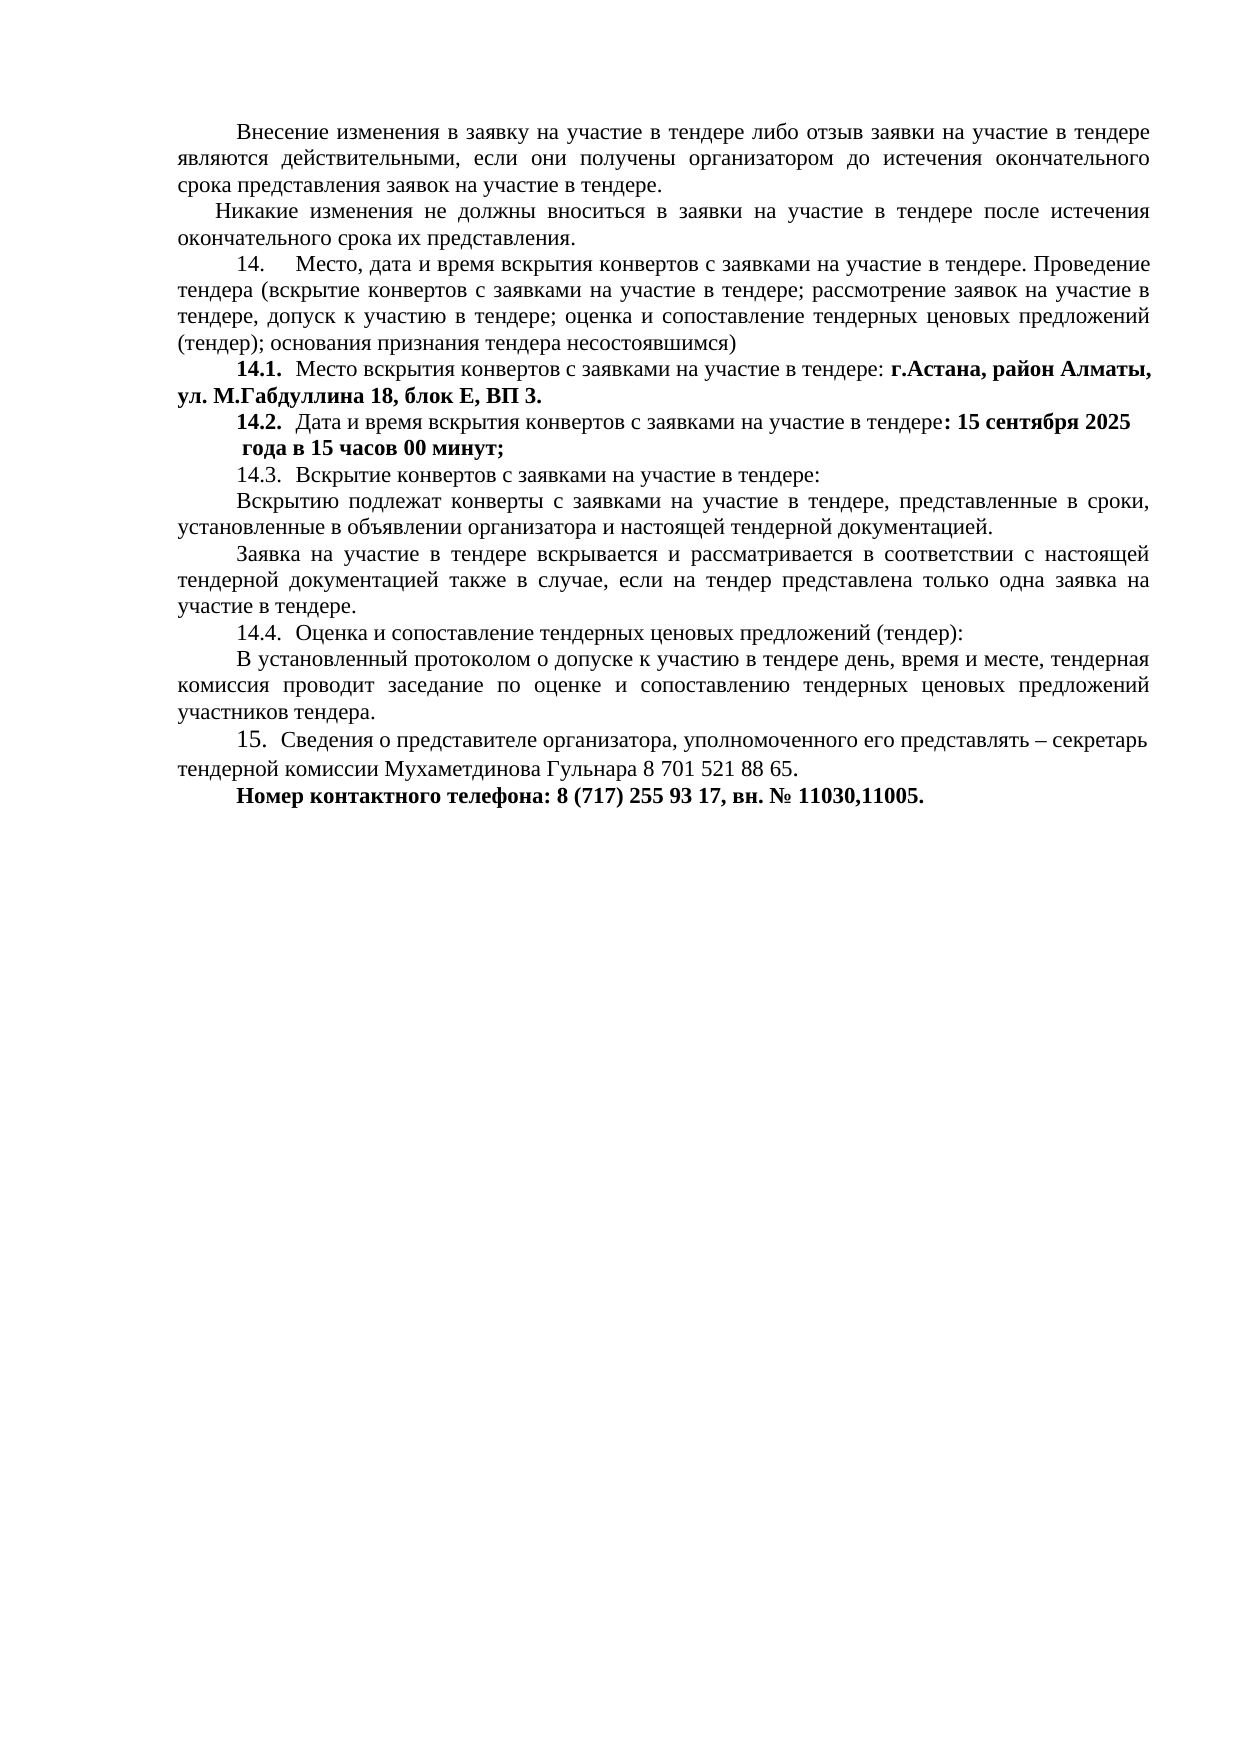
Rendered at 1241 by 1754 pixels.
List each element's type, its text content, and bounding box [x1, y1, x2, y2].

text В установленный протоколом о допуске к участию в тендере день, время и месте, тендерная комиссия проводит заседание по оценке и сопоставлению тендерных ценовых предложений участников тендера. [177, 645, 1152, 724]
text года в 15 часов 00 минут; [236, 434, 1152, 461]
list Место вскрытия конвертов с заявками на участие в тендере: г.Астана, район Алматы, ул. М.Габдуллина 18, блок Е, ВП 3. [177, 355, 1152, 408]
text Внесение изменения в заявку на участие в тендере либо отзыв заявки на участие в тендере являются действительными, если они получены организатором до истечения окончательного срока представления заявок на участие в тендере. [177, 118, 1152, 197]
text Номер контактного телефона: 8 (717) 255 93 17, вн. № 11030,11005. [177, 782, 1152, 808]
text Заявка на участие в тендере вскрывается и рассматривается в соответствии с настоящей тендерной документацией также в случае, если на тендер представлена только одна заявка на участие в тендере. [177, 540, 1152, 619]
list Вскрытие конвертов с заявками на участие в тендере: [177, 461, 1152, 487]
text Никакие изменения не должны вноситься в заявки на участие в тендере после истечения окончательного срока их представления. [177, 197, 1152, 250]
list Место, дата и время вскрытия конвертов с заявками на участие в тендере. Проведение тендера (вскрытие конвертов с заявками на участие в тендере; рассмотрение заявок на участие в тендере, допуск к участию в тендере; оценка и сопоставление тендерных ценовых предложений (тендер); основания признания тендера несостоявшимся) [177, 250, 1152, 355]
list Дата и время вскрытия конвертов с заявками на участие в тендере: 15 сентября 2025 [177, 408, 1152, 434]
list Сведения о представителе организатора, уполномоченного его представлять – секретарь тендерной комиссии Мухаметдинова Гульнара 8 701 521 88 65. [177, 724, 1152, 782]
list Оценка и сопоставление тендерных ценовых предложений (тендер): [177, 619, 1152, 645]
text Вскрытию подлежат конверты с заявками на участие в тендере, представленные в сроки, установленные в объявлении организатора и настоящей тендерной документацией. [177, 487, 1152, 540]
